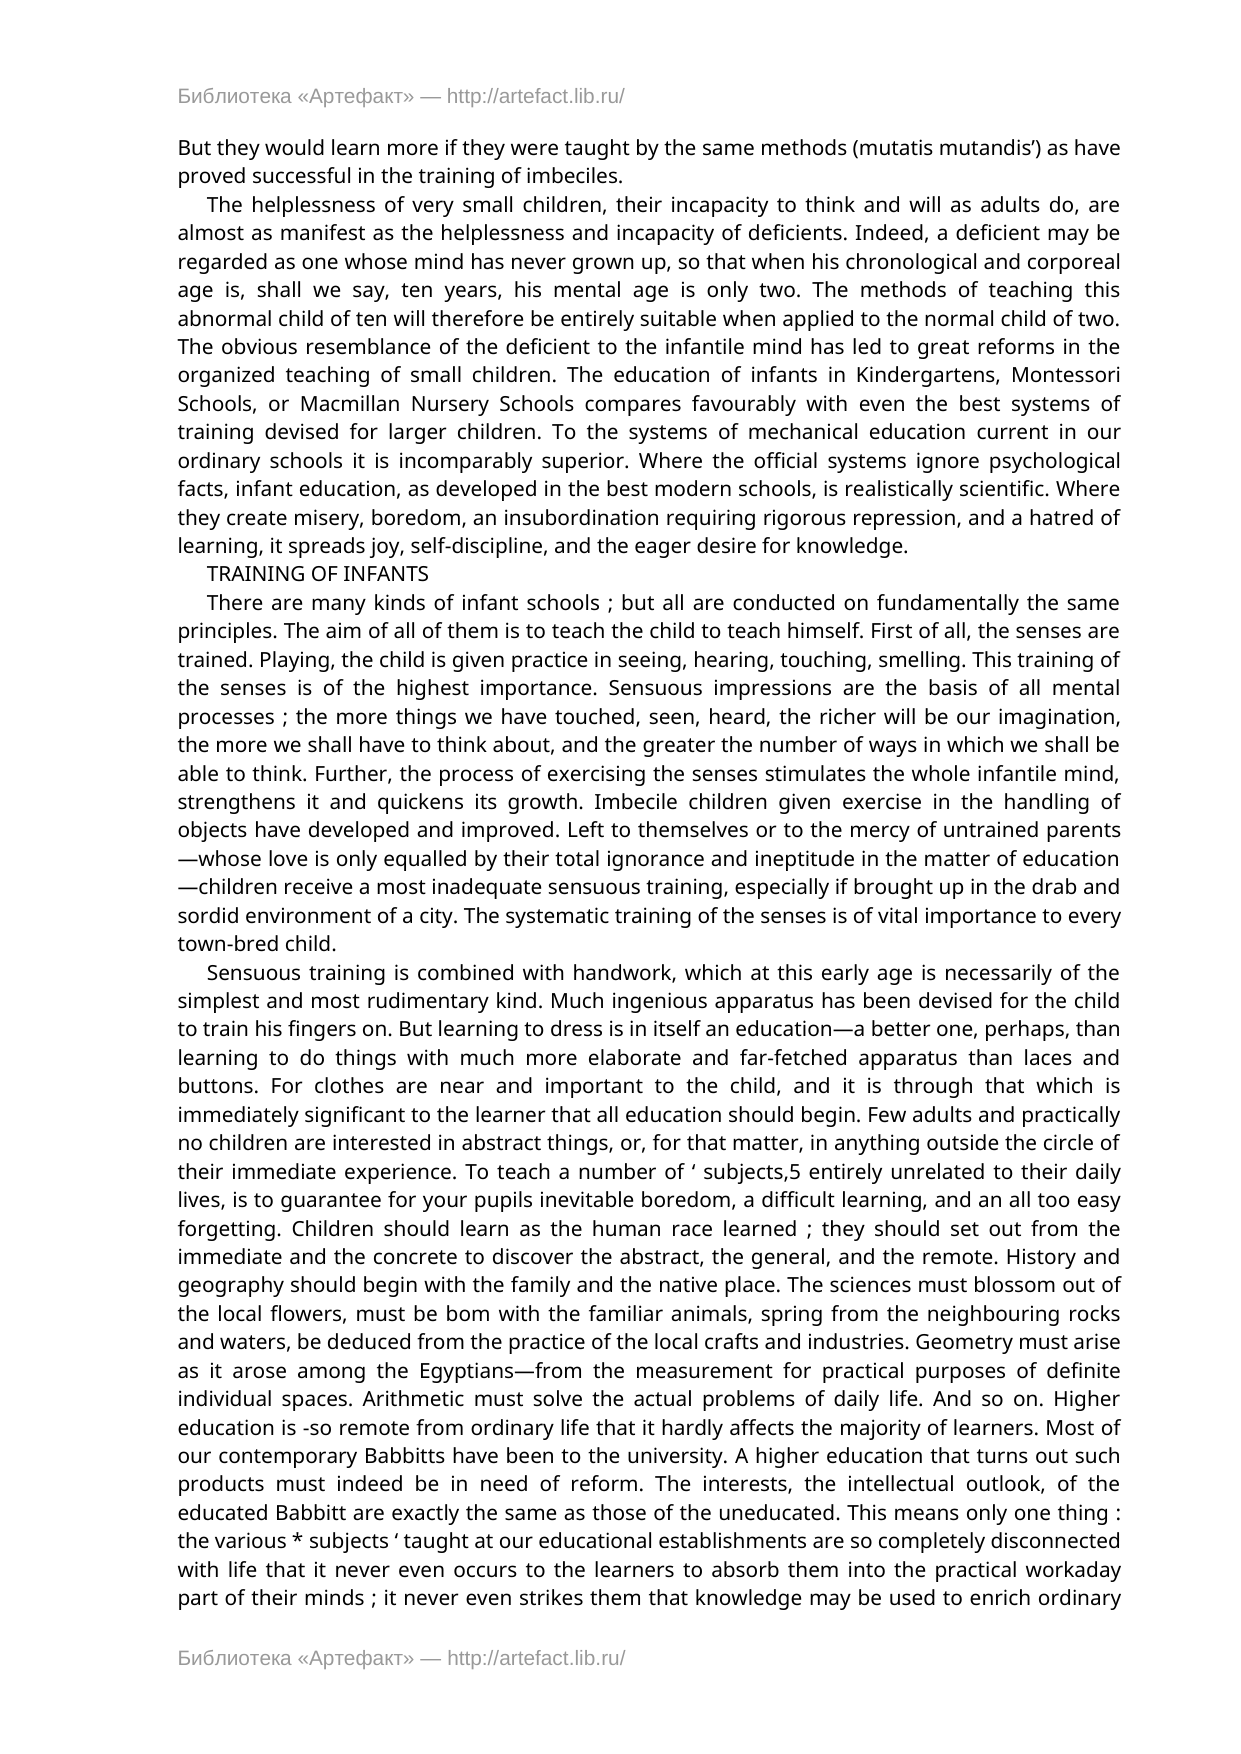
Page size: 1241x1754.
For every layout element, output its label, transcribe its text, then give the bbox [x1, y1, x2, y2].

text There are many kinds of infant schools ; but all are conducted on fundamentally the same principles. The aim of all of them is to teach the child to teach himself. First of all, the senses are trained. Playing, the child is given practice in seeing, hearing, touching, smelling. This training of the senses is of the highest importance. Sensuous impressions are the basis of all mental processes ; the more things we have touched, seen, heard, the richer will be our imagination, the more we shall have to think about, and the greater the number of ways in which we shall be able to think. Further, the process of exercising the senses stimulates the whole infantile mind, strengthens it and quickens its growth. Imbecile children given exercise in the handling of objects have developed and improved. Left to themselves or to the mercy of untrained parents—whose love is only equalled by their total ignorance and ineptitude in the matter of education—children receive a most inadequate sensuous training, especially if brought up in the drab and sordid environment of a city. The systematic training of the senses is of vital importance to every town-bred child. [177, 588, 1122, 958]
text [177, 133, 1122, 190]
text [177, 958, 1122, 1612]
subtitle TRAINING OF INFANTS [177, 559, 1122, 588]
text The helplessness of very small children, their incapacity to think and will as adults do, are almost as manifest as the helplessness and incapacity of deficients. Indeed, a deficient may be regarded as one whose mind has never grown up, so that when his chronological and corporeal age is, shall we say, ten years, his mental age is only two. The methods of teaching this abnormal child of ten will therefore be entirely suitable when applied to the normal child of two. The obvious resemblance of the deficient to the infantile mind has led to great reforms in the organized teaching of small children. The education of infants in Kindergartens, Montessori Schools, or Macmillan Nursery Schools compares favourably with even the best systems of training devised for larger children. To the systems of mechanical education current in our ordinary schools it is incomparably superior. Where the official systems ignore psychological facts, infant education, as developed in the best modern schools, is realistically scientific. Where they create misery, boredom, an insubordination requiring rigorous repression, and a hatred of learning, it spreads joy, self-discipline, and the eager desire for knowledge. [177, 190, 1122, 559]
